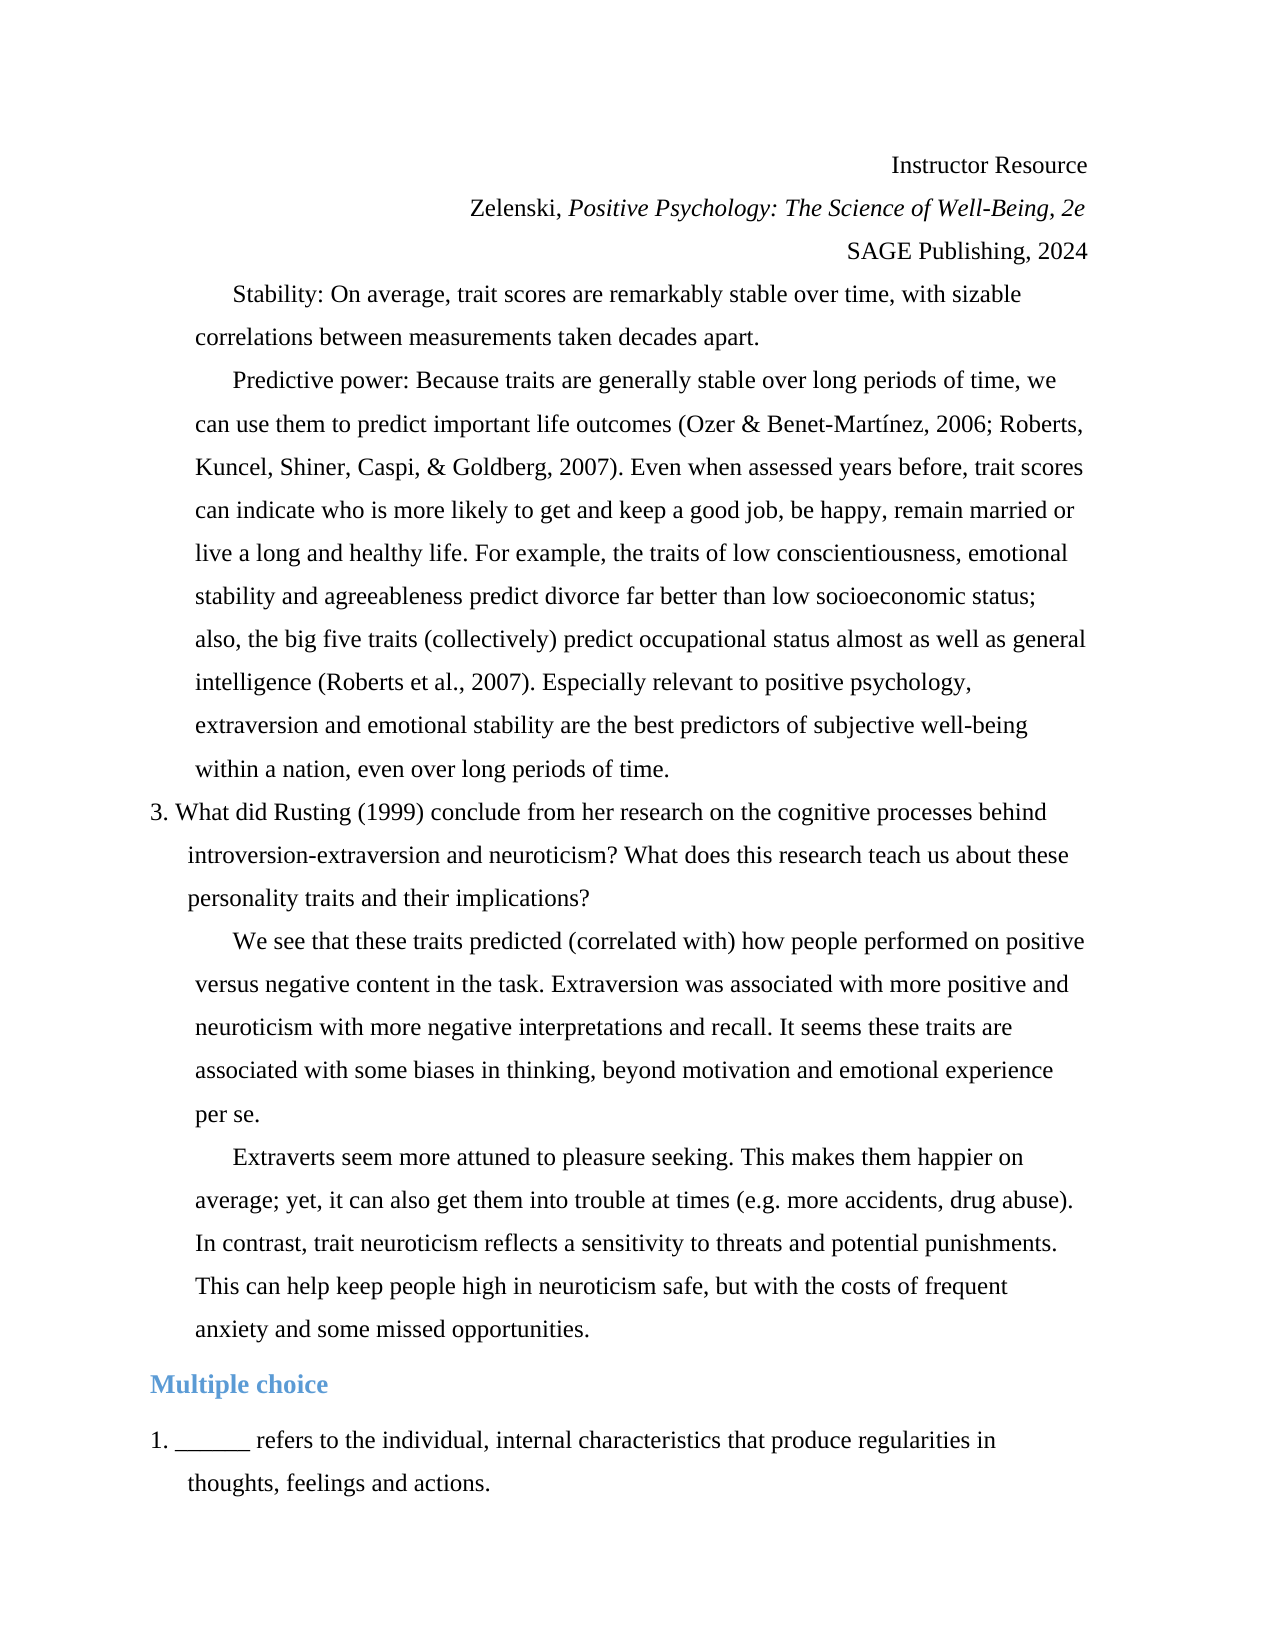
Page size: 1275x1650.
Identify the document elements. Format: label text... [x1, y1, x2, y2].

text Stability: On average, trait scores are remarkably stable over time, with sizable correlations between measurements taken decades apart. [195, 279, 1087, 351]
text 1. ______ refers to the individual, internal characteristics that produce regularities in thoughts, feelings and actions. [150, 1425, 1087, 1497]
text Predictive power: Because traits are generally stable over long periods of time, we can use them to predict important life outcomes (Ozer & Benet-Martínez, 2006; Roberts, Kuncel, Shiner, Caspi, & Goldberg, 2007). Even when assessed years before, trait scores can indicate who is more likely to get and keep a good job, be happy, remain married or live a long and healthy life. For example, the traits of low conscientiousness, emotional stability and agreeableness predict divorce far better than low socioeconomic status; also, the big five traits (collectively) predict occupational status almost as well as general intelligence (Roberts et al., 2007). Especially relevant to positive psychology, extraversion and emotional stability are the best predictors of subjective well-being within a nation, even over long periods of time. [195, 366, 1087, 782]
text We see that these traits predicted (correlated with) how people performed on positive versus negative content in the task. Extraversion was associated with more positive and neuroticism with more negative interpretations and recall. It seems these traits are associated with some biases in thinking, beyond motivation and emotional experience per se. [195, 926, 1087, 1127]
text 3. What did Rusting (1999) conclude from her research on the cognitive processes behind introversion-extraversion and neuroticism? What does this research teach us about these personality traits and their implications? [150, 797, 1087, 912]
text Extraverts seem more attuned to pleasure seeking. This makes them happier on average; yet, it can also get them into trouble at times (e.g. more accidents, drug abuse). In contrast, trait neuroticism reflects a sensitivity to threats and potential punishments. This can help keep people high in neuroticism safe, but with the costs of frequent anxiety and some missed opportunities. [195, 1142, 1087, 1343]
subtitle Multiple choice [150, 1368, 1087, 1399]
